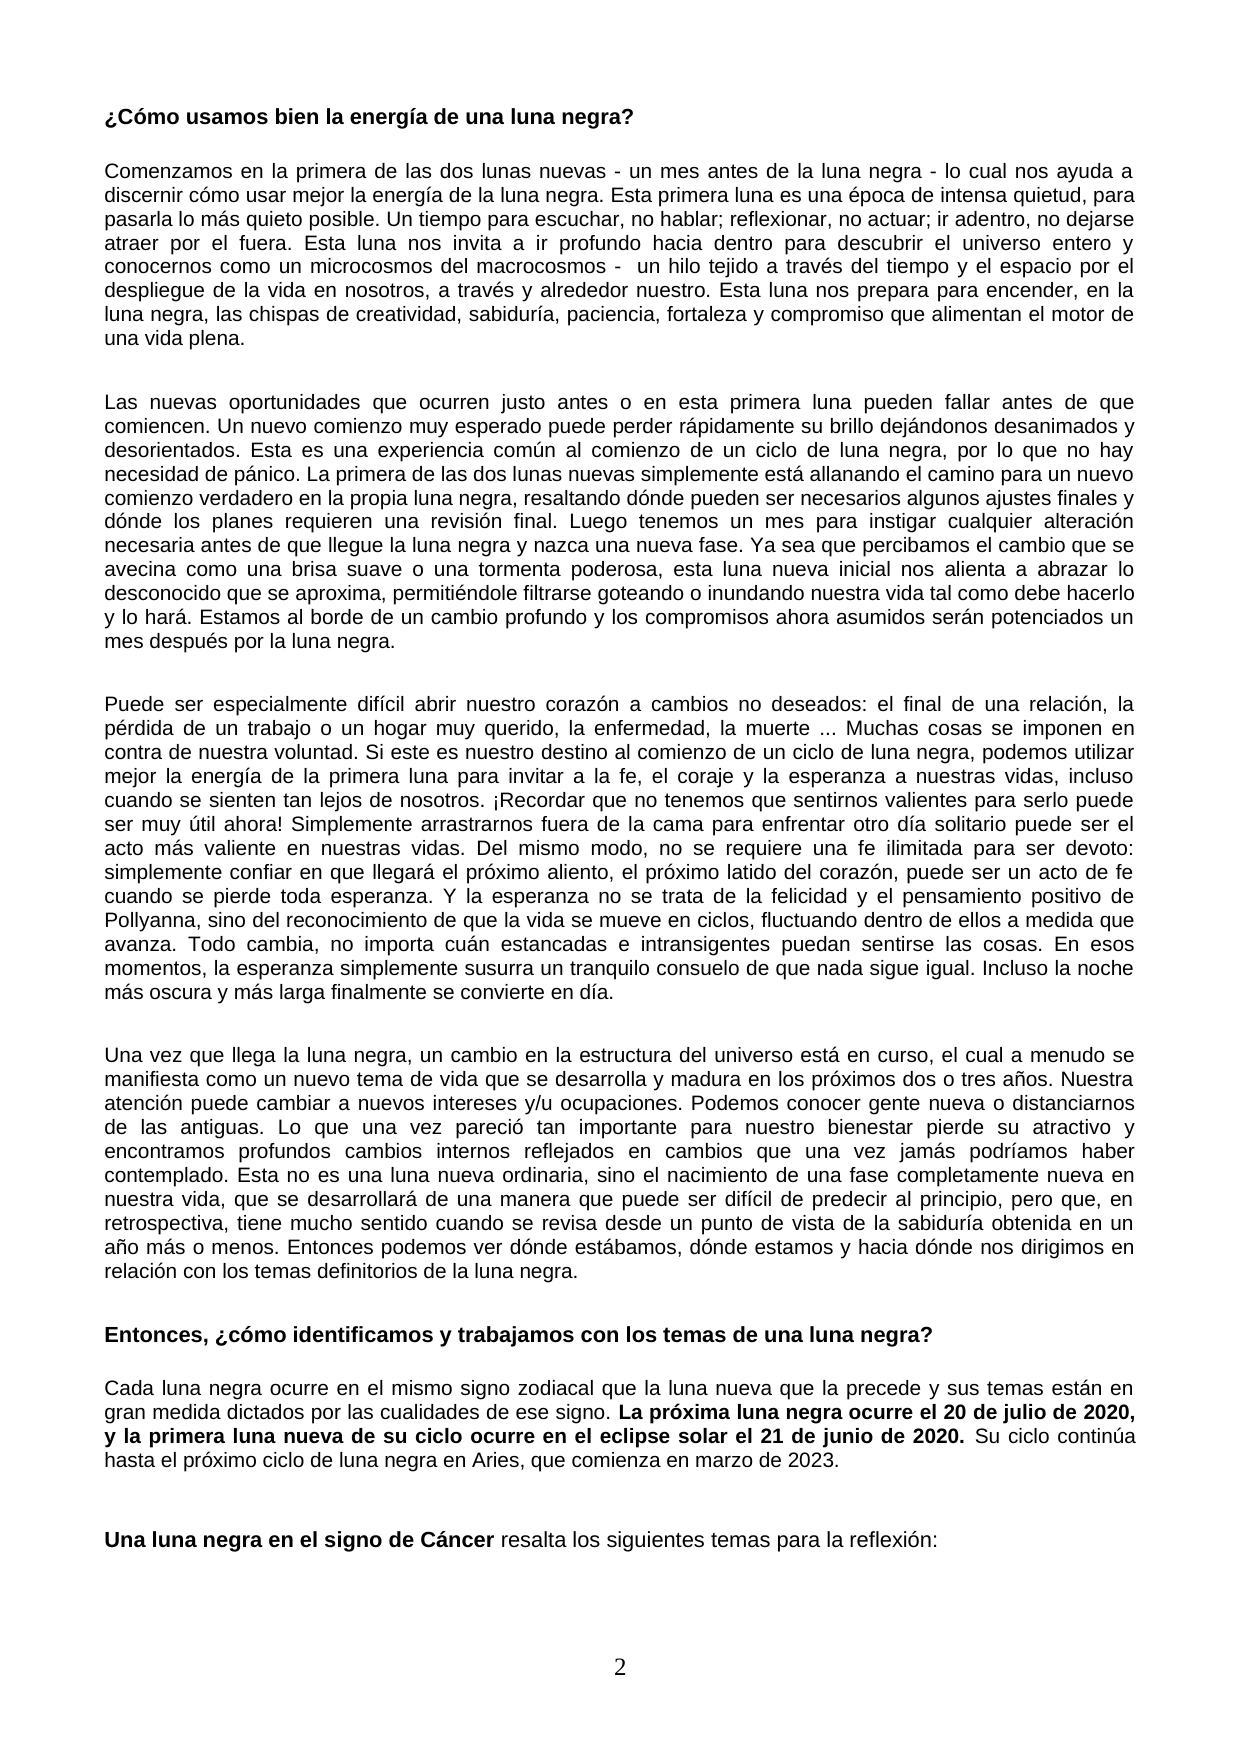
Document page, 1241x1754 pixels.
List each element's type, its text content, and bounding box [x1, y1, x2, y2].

text Una vez que llega la luna negra, un cambio en la estructura del universo está en curso, el cual a menudo se manifiesta como un nuevo tema de vida que se desarrolla y madura en los próximos dos o tres años. Nuestra atención puede cambiar a nuevos intereses y/u ocupaciones. Podemos conocer gente nueva o distanciarnos de las antiguas. Lo que una vez pareció tan importante para nuestro bienestar pierde su atractivo y encontramos profundos cambios internos reflejados en cambios que una vez jamás podríamos haber contemplado. Esta no es una luna nueva ordinaria, sino el nacimiento de una fase completamente nueva en nuestra vida, que se desarrollará de una manera que puede ser difícil de predecir al principio, pero que, en retrospectiva, tiene mucho sentido cuando se revisa desde un punto de vista de la sabiduría obtenida en un año más o menos. Entonces podemos ver dónde estábamos, dónde estamos y hacia dónde nos dirigimos en relación con los temas definitorios de la luna negra. [104, 1043, 1136, 1283]
text ¿Cómo usamos bien la energía de una luna negra? [104, 104, 1136, 129]
text Puede ser especialmente difícil abrir nuestro corazón a cambios no deseados: el final de una relación, la pérdida de un trabajo o un hogar muy querido, la enfermedad, la muerte ... Muchas cosas se imponen en contra de nuestra voluntad. Si este es nuestro destino al comienzo de un ciclo de luna negra, podemos utilizar mejor la energía de la primera luna para invitar a la fe, el coraje y la esperanza a nuestras vidas, incluso cuando se sienten tan lejos de nosotros. ¡Recordar que no tenemos que sentirnos valientes para serlo puede ser muy útil ahora! Simplemente arrastrarnos fuera de la cama para enfrentar otro día solitario puede ser el acto más valiente en nuestras vidas. Del mismo modo, no se requiere una fe ilimitada para ser devoto: simplemente confiar en que llegará el próximo aliento, el próximo latido del corazón, puede ser un acto de fe cuando se pierde toda esperanza. Y la esperanza no se trata de la felicidad y el pensamiento positivo de Pollyanna, sino del reconocimiento de que la vida se mueve en ciclos, fluctuando dentro de ellos a medida que avanza. Todo cambia, no importa cuán estancadas e intransigentes puedan sentirse las cosas. En esos momentos, la esperanza simplemente susurra un tranquilo consuelo de que nada sigue igual. Incluso la noche más oscura y más larga finalmente se convierte en día. [104, 692, 1136, 1004]
text Cada luna negra ocurre en el mismo signo zodiacal que la luna nueva que la precede y sus temas están en gran medida dictados por las cualidades de ese signo. La próxima luna negra ocurre el 20 de julio de 2020, y la primera luna nueva de su ciclo ocurre en el eclipse solar el 21 de junio de 2020. Su ciclo continúa hasta el próximo ciclo de luna negra en Aries, que comienza en marzo de 2023. [104, 1376, 1136, 1472]
text Entonces, ¿cómo identificamos y trabajamos con los temas de una luna negra? [104, 1322, 1136, 1347]
text Las nuevas oportunidades que ocurren justo antes o en esta primera luna pueden fallar antes de que comiencen. Un nuevo comienzo muy esperado puede perder rápidamente su brillo dejándonos desanimados y desorientados. Esta es una experiencia común al comienzo de un ciclo de luna negra, por lo que no hay necesidad de pánico. La primera de las dos lunas nuevas simplemente está allanando el camino para un nuevo comienzo verdadero en la propia luna negra, resaltando dónde pueden ser necesarios algunos ajustes finales y dónde los planes requieren una revisión final. Luego tenemos un mes para instigar cualquier alteración necesaria antes de que llegue la luna negra y nazca una nueva fase. Ya sea que percibamos el cambio que se avecina como una brisa suave o una tormenta poderosa, esta luna nueva inicial nos alienta a abrazar lo desconocido que se aproxima, permitiéndole filtrarse goteando o inundando nuestra vida tal como debe hacerlo y lo hará. Estamos al borde de un cambio profundo y los compromisos ahora asumidos serán potenciados un mes después por la luna negra. [104, 389, 1136, 653]
text Comenzamos en la primera de las dos lunas nuevas - un mes antes de la luna negra - lo cual nos ayuda a discernir cómo usar mejor la energía de la luna negra. Esta primera luna es una época de intensa quietud, para pasarla lo más quieto posible. Un tiempo para escuchar, no hablar; reflexionar, no actuar; ir adentro, no dejarse atraer por el fuera. Esta luna nos invita a ir profundo hacia dentro para descubrir el universo entero y conocernos como un microcosmos del macrocosmos - un hilo tejido a través del tiempo y el espacio por el despliegue de la vida en nosotros, a través y alrededor nuestro. Esta luna nos prepara para encender, en la luna negra, las chispas de creatividad, sabiduría, paciencia, fortaleza y compromiso que alimentan el motor de una vida plena. [104, 158, 1136, 350]
text Una luna negra en el signo de Cáncer resalta los siguientes temas para la reflexión: [104, 1501, 1136, 1552]
